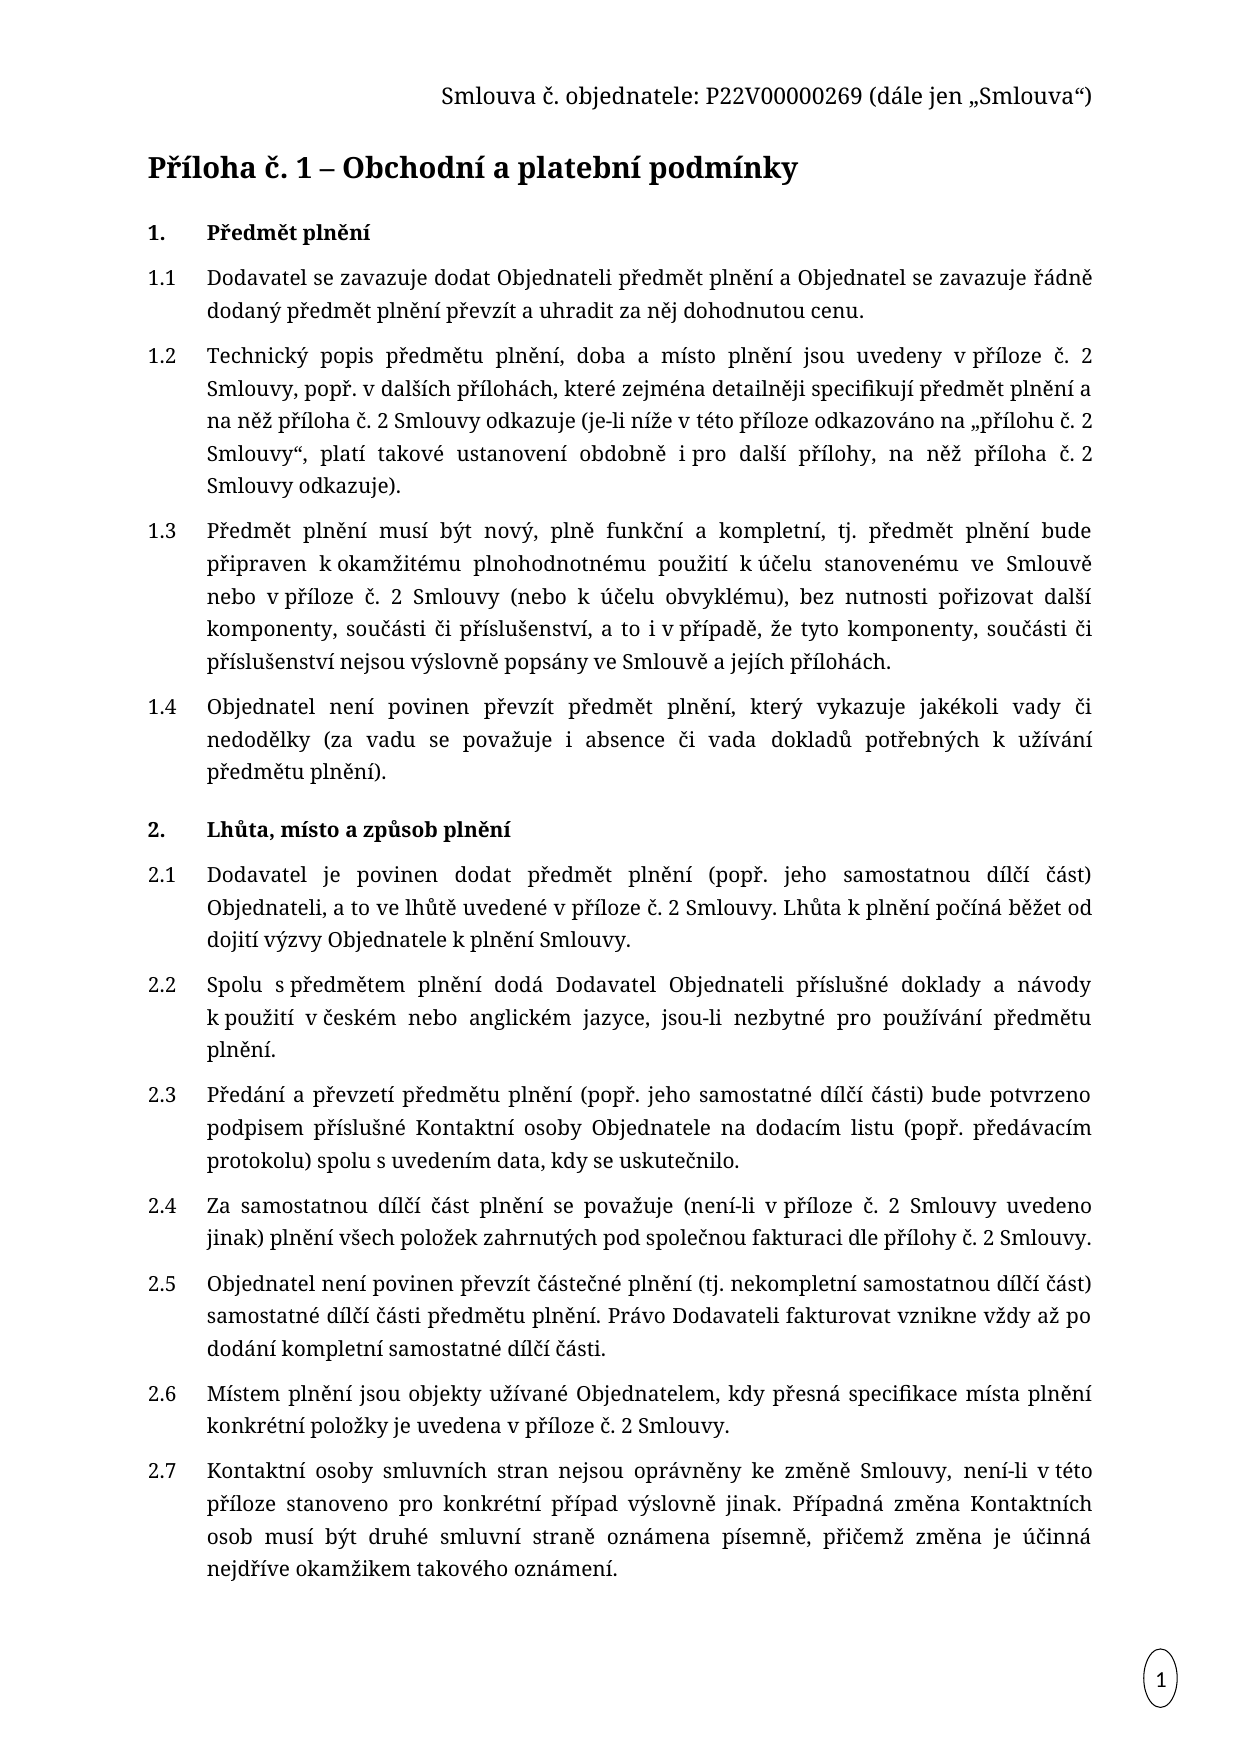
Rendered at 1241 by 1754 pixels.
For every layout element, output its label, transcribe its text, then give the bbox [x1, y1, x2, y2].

list Lhůta, místo a způsob plnění [148, 815, 1093, 843]
list Technický popis předmětu plnění, doba a místo plnění jsou uvedeny v příloze č. 2 Smlouvy, popř. v dalších přílohách, které zejména detailněji specifikují předmět plnění a na něž příloha č. 2 Smlouvy odkazuje (je-li níže v této příloze odkazováno na „přílohu č. 2 Smlouvy“, platí takové ustanovení obdobně i pro další přílohy, na něž příloha č. 2 Smlouvy odkazuje). [148, 341, 1093, 500]
text Příloha č. 1 – Obchodní a platební podmínky [148, 148, 1093, 187]
list Za samostatnou dílčí část plnění se považuje (není-li v příloze č. 2 Smlouvy uvedeno jinak) plnění všech položek zahrnutých pod společnou fakturaci dle přílohy č. 2 Smlouvy. [148, 1191, 1093, 1252]
list Dodavatel je povinen dodat předmět plnění (popř. jeho samostatnou dílčí část) Objednateli, a to ve lhůtě uvedené v příloze č. 2 Smlouvy. Lhůta k plnění počíná běžet od dojití výzvy Objednatele k plnění Smlouvy. [148, 860, 1093, 954]
list Spolu s předmětem plnění dodá Dodavatel Objednateli příslušné doklady a návody k použití v českém nebo anglickém jazyce, jsou-li nezbytné pro používání předmětu plnění. [148, 970, 1093, 1064]
list Místem plnění jsou objekty užívané Objednatelem, kdy přesná specifikace místa plnění konkrétní položky je uvedena v příloze č. 2 Smlouvy. [148, 1379, 1093, 1440]
list Předání a převzetí předmětu plnění (popř. jeho samostatné dílčí části) bude potvrzeno podpisem příslušné Kontaktní osoby Objednatele na dodacím listu (popř. předávacím protokolu) spolu s uvedením data, kdy se uskutečnilo. [148, 1081, 1093, 1174]
list Předmět plnění [148, 218, 1093, 247]
list Objednatel není povinen převzít předmět plnění, který vykazuje jakékoli vady či nedodělky (za vadu se považuje i absence či vada dokladů potřebných k užívání předmětu plnění). [148, 692, 1093, 786]
list Objednatel není povinen převzít částečné plnění (tj. nekompletní samostatnou dílčí část) samostatné dílčí části předmětu plnění. Právo Dodavateli fakturovat vznikne vždy až po dodání kompletní samostatné dílčí části. [148, 1269, 1093, 1362]
list Předmět plnění musí být nový, plně funkční a kompletní, tj. předmět plnění bude připraven k okamžitému plnohodnotnému použití k účelu stanovenému ve Smlouvě nebo v příloze č. 2 Smlouvy (nebo k účelu obvyklému), bez nutnosti pořizovat další komponenty, součásti či příslušenství, a to i v případě, že tyto komponenty, součásti či příslušenství nejsou výslovně popsány ve Smlouvě a jejích přílohách. [148, 517, 1093, 675]
list Dodavatel se zavazuje dodat Objednateli předmět plnění a Objednatel se zavazuje řádně dodaný předmět plnění převzít a uhradit za něj dohodnutou cenu. [148, 263, 1093, 324]
list Kontaktní osoby smluvních stran nejsou oprávněny ke změně Smlouvy, není-li v této příloze stanoveno pro konkrétní případ výslovně jinak. Případná změna Kontaktních osob musí být druhé smluvní straně oznámena písemně, přičemž změna je účinná nejdříve okamžikem takového oznámení. [148, 1457, 1093, 1583]
